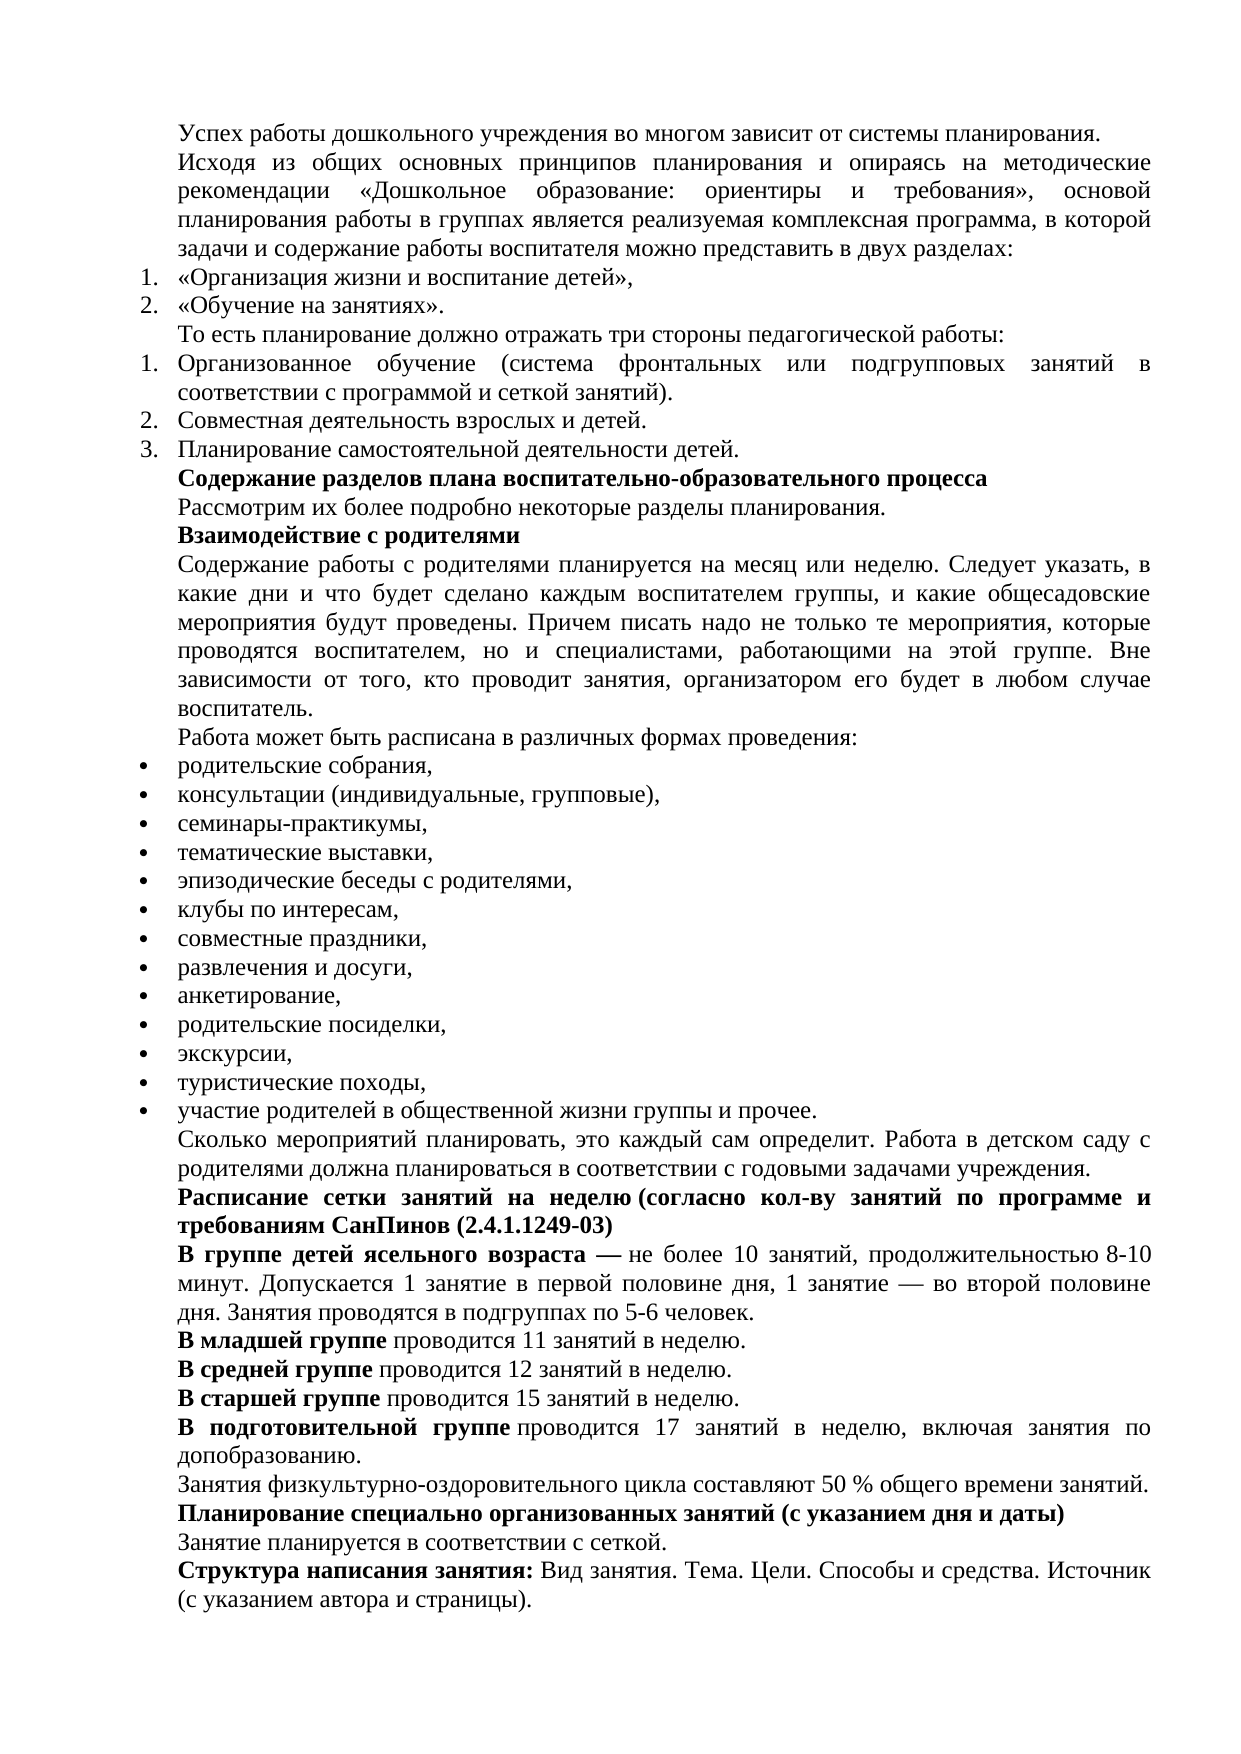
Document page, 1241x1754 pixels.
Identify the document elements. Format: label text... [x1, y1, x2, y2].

text В старшей группе проводится 15 занятий в неделю. [177, 1383, 1152, 1412]
list развлечения и досуги, [140, 952, 1152, 981]
list тематические выставки, [140, 837, 1152, 866]
text Исходя из общих основных принципов планирования и опираясь на методические рекомендации «Дошкольное образование: ориентиры и требования», основой планирования работы в группах является реализуемая комплексная программа, в которой задачи и содержание работы воспитателя можно представить в двух разделах: [177, 147, 1152, 262]
list Организованное обучение (система фронтальных или подгрупповых занятий в соответствии с программой и сеткой занятий). [140, 348, 1152, 406]
list туристические походы, [140, 1067, 1152, 1096]
list участие родителей в общественной жизни группы и прочее. [140, 1096, 1152, 1124]
text То есть планирование должно отражать три стороны педагогической работы: [177, 319, 1152, 348]
list консультации (индивидуальные, групповые), [140, 779, 1152, 808]
list Совместная деятельность взрослых и детей. [140, 406, 1152, 434]
text Содержание работы с родителями планируется на месяц или неделю. Следует указать, в какие дни и что будет сделано каждым воспитателем группы, и какие общесадовские мероприятия будут проведены. Причем писать надо не только те мероприятия, которые проводятся воспитателем, но и специалистами, работающими на этой группе. Вне зависимости от того, кто проводит занятия, организатором его будет в любом случае воспитатель. [177, 549, 1152, 722]
list совместные праздники, [140, 923, 1152, 952]
text Работа может быть расписана в различных формах проведения: [177, 722, 1152, 751]
text В группе детей ясельного возраста — не более 10 занятий, продолжительностью 8-10 минут. Допускается 1 занятие в первой половине дня, 1 занятие — во второй половине дня. Занятия проводятся в подгруппах по 5-6 человек. [177, 1239, 1152, 1326]
text Успех работы дошкольного учреждения во многом зависит от системы планирования. [177, 118, 1152, 147]
list анкетирование, [140, 981, 1152, 1009]
list эпизодические беседы с родителями, [140, 866, 1152, 894]
text Занятие планируется в соответствии с сеткой. [177, 1527, 1152, 1556]
text В младшей группе проводится 11 занятий в неделю. [177, 1326, 1152, 1354]
text Занятия физкультурно-оздоровительного цикла составляют 50 % общего времени занятий. [177, 1469, 1152, 1498]
text Содержание разделов плана воспитательно-образовательного процесса [177, 463, 1152, 492]
list экскурсии, [140, 1038, 1152, 1067]
text Взаимодействие с родителями [177, 521, 1152, 549]
list «Обучение на занятиях». [140, 291, 1152, 319]
text Структура написания занятия: Вид занятия. Тема. Цели. Способы и средства. Источник (с указанием автора и страницы). [177, 1556, 1152, 1613]
list родительские посиделки, [140, 1009, 1152, 1038]
text Сколько мероприятий планировать, это каждый сам определит. Работа в детском саду с родителями должна планироваться в соответствии с годовыми задачами учреждения. [177, 1124, 1152, 1182]
list клубы по интересам, [140, 894, 1152, 923]
list «Организация жизни и воспитание детей», [140, 262, 1152, 291]
text В средней группе проводится 12 занятий в неделю. [177, 1354, 1152, 1383]
text В подготовительной группе проводится 17 занятий в неделю, включая занятия по допобразованию. [177, 1412, 1152, 1469]
text Расписание сетки занятий на неделю (согласно кол-ву занятий по программе и требованиям СанПинов (2.4.1.1249-03) [177, 1182, 1152, 1239]
list семинары-практикумы, [140, 808, 1152, 837]
list родительские собрания, [140, 751, 1152, 779]
list Планирование самостоятельной деятельности детей. [140, 434, 1152, 463]
text Планирование специально организованных занятий (с указанием дня и даты) [177, 1498, 1152, 1527]
text Рассмотрим их более подробно некоторые разделы планирования. [177, 492, 1152, 521]
